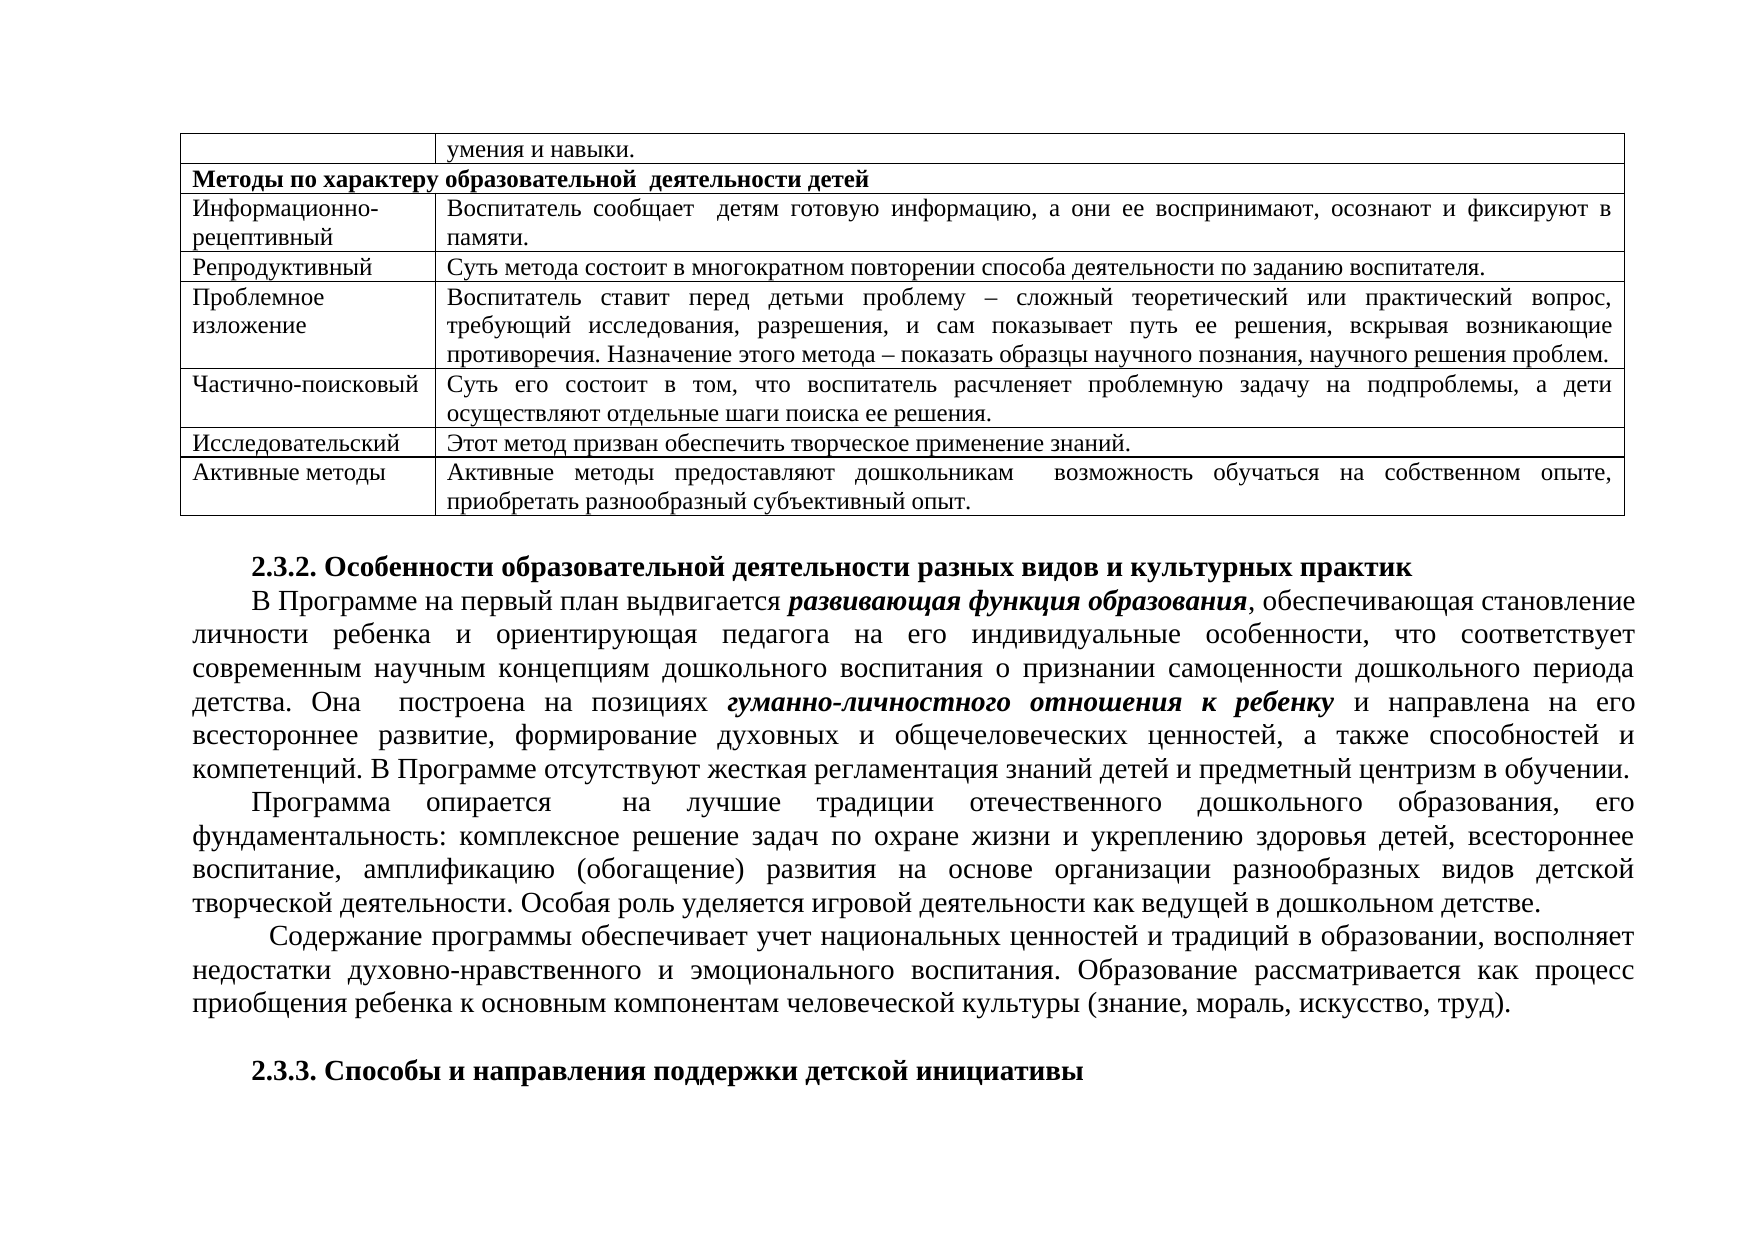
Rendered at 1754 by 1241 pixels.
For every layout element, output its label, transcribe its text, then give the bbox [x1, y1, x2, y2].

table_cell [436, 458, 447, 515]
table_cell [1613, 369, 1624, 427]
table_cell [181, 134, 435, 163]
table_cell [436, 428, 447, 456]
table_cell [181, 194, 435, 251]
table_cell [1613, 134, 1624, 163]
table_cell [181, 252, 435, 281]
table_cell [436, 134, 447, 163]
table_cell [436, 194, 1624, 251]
text В Программе на первый план выдвигается развивающая функция образования, обеспечивающая становление личности ребенка и ориентирующая педагога на его индивидуальные особенности, что соответствует современным научным концепциям дошкольного воспитания о признании самоценности дошкольного периода детства. Она построена на позициях гуманно-личностного отношения к ребенку и направлена на его всестороннее развитие, формирование духовных и общечеловеческих ценностей, а также способностей и компетенций. В Программе отсутствуют жесткая регламентация знаний детей и предметный центризм в обучении. [192, 583, 1636, 784]
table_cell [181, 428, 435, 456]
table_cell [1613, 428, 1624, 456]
text 2.3.2. Особенности образовательной деятельности разных видов и культурных практик [192, 549, 1636, 583]
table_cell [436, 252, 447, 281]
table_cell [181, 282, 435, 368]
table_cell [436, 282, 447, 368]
text Содержание программы обеспечивает учет национальных ценностей и традиций в образовании, восполняет недостатки духовно-нравственного и эмоционального воспитания. Образование рассматривается как процесс приобщения ребенка к основным компонентам человеческой культуры (знание, мораль, искусство, труд). [192, 918, 1636, 1019]
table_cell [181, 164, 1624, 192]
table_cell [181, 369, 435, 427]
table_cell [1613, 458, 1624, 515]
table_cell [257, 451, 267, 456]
text Программа опирается на лучшие традиции отечественного дошкольного образования, его фундаментальность: комплексное решение задач по охране жизни и укреплению здоровья детей, всестороннее воспитание, амплификацию (обогащение) развития на основе организации разнообразных видов детской творческой деятельности. Особая роль уделяется игровой деятельности как ведущей в дошкольном детстве. [192, 784, 1636, 918]
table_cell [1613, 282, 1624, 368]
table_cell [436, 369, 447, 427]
text 2.3.3. Способы и направления поддержки детской инициативы [192, 1053, 1636, 1086]
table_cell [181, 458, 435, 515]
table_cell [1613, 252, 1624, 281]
